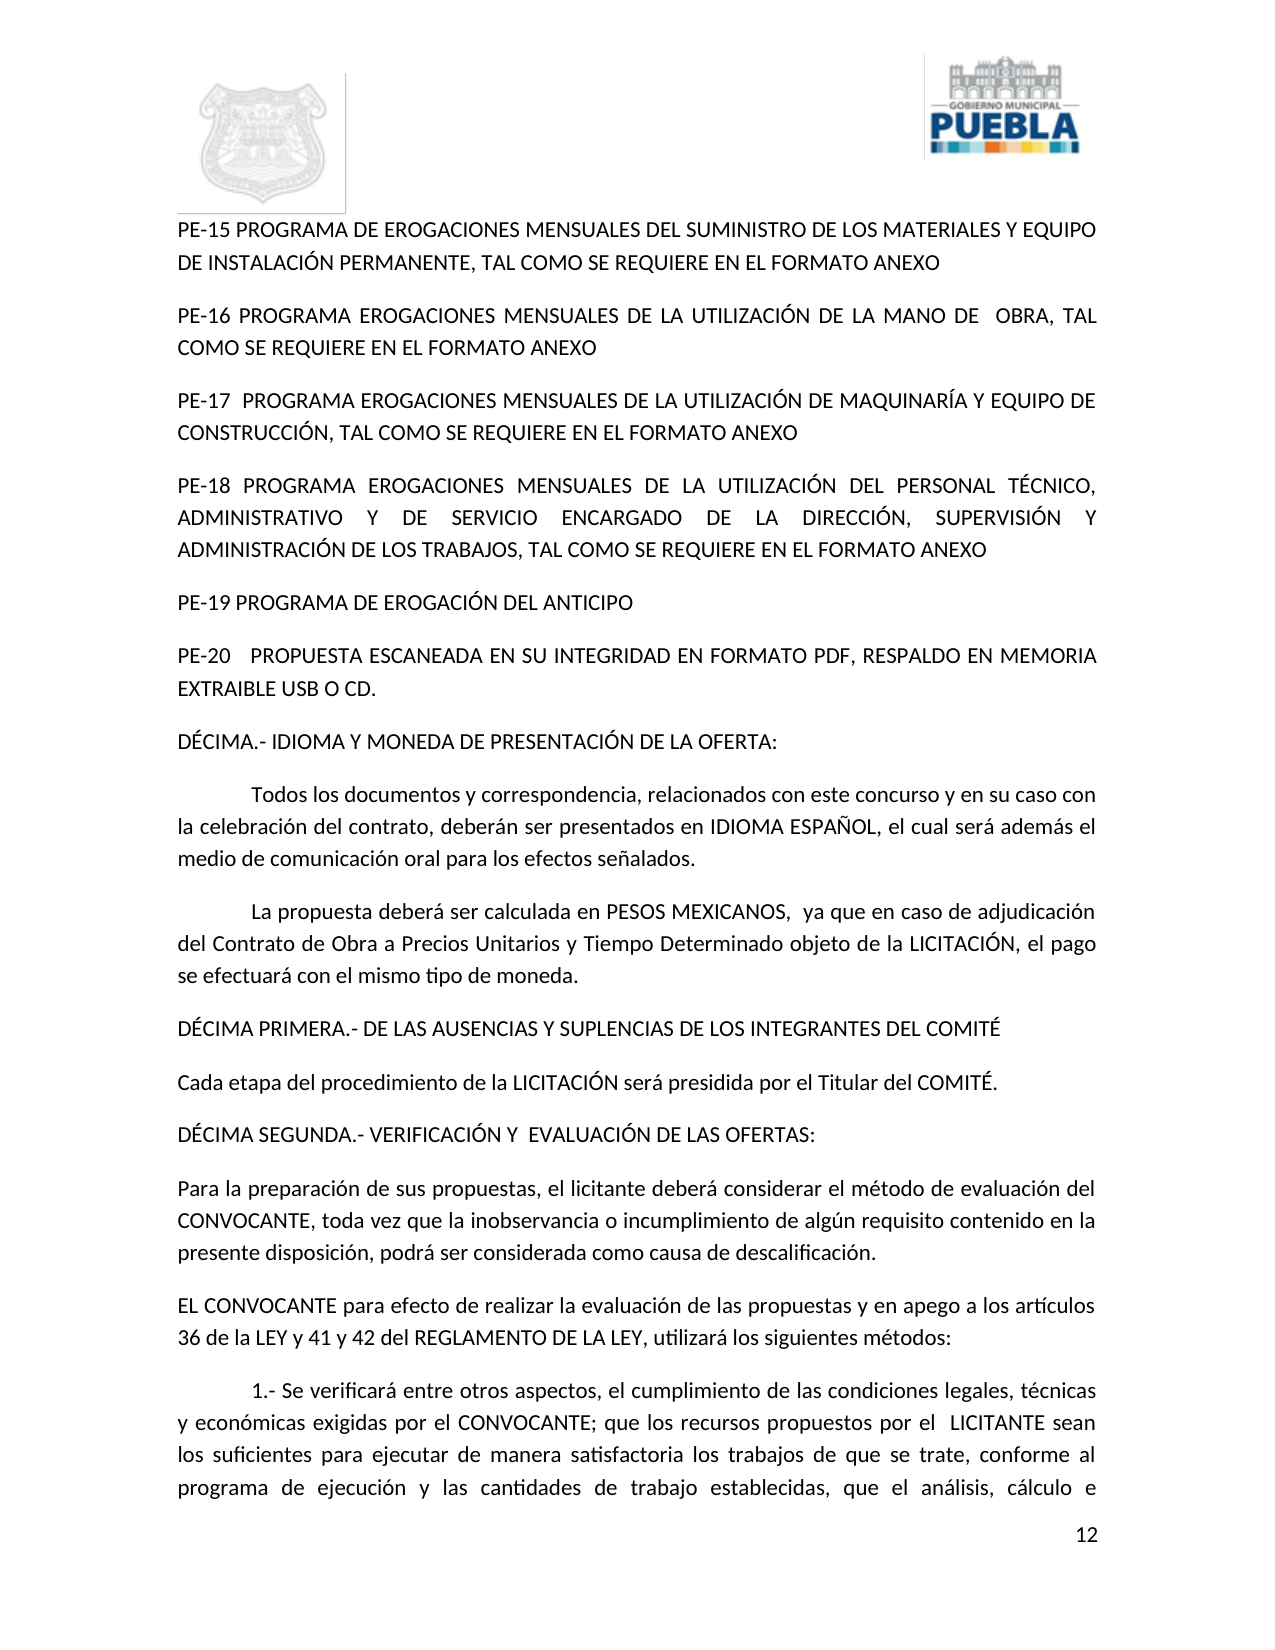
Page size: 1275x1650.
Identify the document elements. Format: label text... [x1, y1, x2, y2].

text DÉCIMA SEGUNDA.- VERIFICACIÓN Y EVALUACIÓN DE LAS OFERTAS: [177, 1121, 1098, 1149]
text PE-20 PROPUESTA ESCANEADA EN SU INTEGRIDAD EN FORMATO PDF, RESPALDO EN MEMORIA EXTRAIBLE USB O CD. [177, 642, 1098, 702]
text PE-17 PROGRAMA EROGACIONES MENSUALES DE LA UTILIZACIÓN DE MAQUINARÍA Y EQUIPO DE CONSTRUCCIÓN, TAL COMO SE REQUIERE EN EL FORMATO ANEXO [177, 386, 1098, 446]
text PE-16 PROGRAMA EROGACIONES MENSUALES DE LA UTILIZACIÓN DE LA MANO DE OBRA, TAL COMO SE REQUIERE EN EL FORMATO ANEXO [177, 301, 1098, 361]
text DÉCIMA PRIMERA.- DE LAS AUSENCIAS Y SUPLENCIAS DE LOS INTEGRANTES DEL COMITÉ [177, 1014, 1098, 1043]
text EL CONVOCANTE para efecto de realizar la evaluación de las propuestas y en apego a los artículos 36 de la LEY y 41 y 42 del REGLAMENTO DE LA LEY, utilizará los siguientes métodos: [177, 1291, 1098, 1351]
text Cada etapa del procedimiento de la LICITACIÓN será presidida por el Titular del COMITÉ. [177, 1068, 1098, 1096]
picture [177, 73, 348, 216]
picture [923, 54, 1086, 160]
text PE-19 PROGRAMA DE EROGACIÓN DEL ANTICIPO [177, 588, 1098, 617]
text PE-15 PROGRAMA DE EROGACIONES MENSUALES DEL SUMINISTRO DE LOS MATERIALES Y EQUIPO DE INSTALACIÓN PERMANENTE, TAL COMO SE REQUIERE EN EL FORMATO ANEXO [177, 216, 1098, 276]
text PE-18 PROGRAMA EROGACIONES MENSUALES DE LA UTILIZACIÓN DEL PERSONAL TÉCNICO, ADMINISTRATIVO Y DE SERVICIO ENCARGADO DE LA DIRECCIÓN, SUPERVISIÓN Y ADMINISTRACIÓN DE LOS TRABAJOS, TAL COMO SE REQUIERE EN EL FORMATO ANEXO [177, 471, 1098, 563]
text Todos los documentos y correspondencia, relacionados con este concurso y en su caso con la celebración del contrato, deberán ser presentados en IDIOMA ESPAÑOL, el cual será además el medio de comunicación oral para los efectos señalados. [177, 780, 1098, 872]
text Para la preparación de sus propuestas, el licitante deberá considerar el método de evaluación del CONVOCANTE, toda vez que la inobservancia o incumplimiento de algún requisito contenido en la presente disposición, podrá ser considerada como causa de descalificación. [177, 1174, 1098, 1266]
text La propuesta deberá ser calculada en PESOS MEXICANOS, ya que en caso de adjudicación del Contrato de Obra a Precios Unitarios y Tiempo Determinado objeto de la LICITACIÓN, el pago se efectuará con el mismo tipo de moneda. [177, 897, 1098, 989]
text DÉCIMA.- IDIOMA Y MONEDA DE PRESENTACIÓN DE LA OFERTA: [177, 727, 1098, 755]
